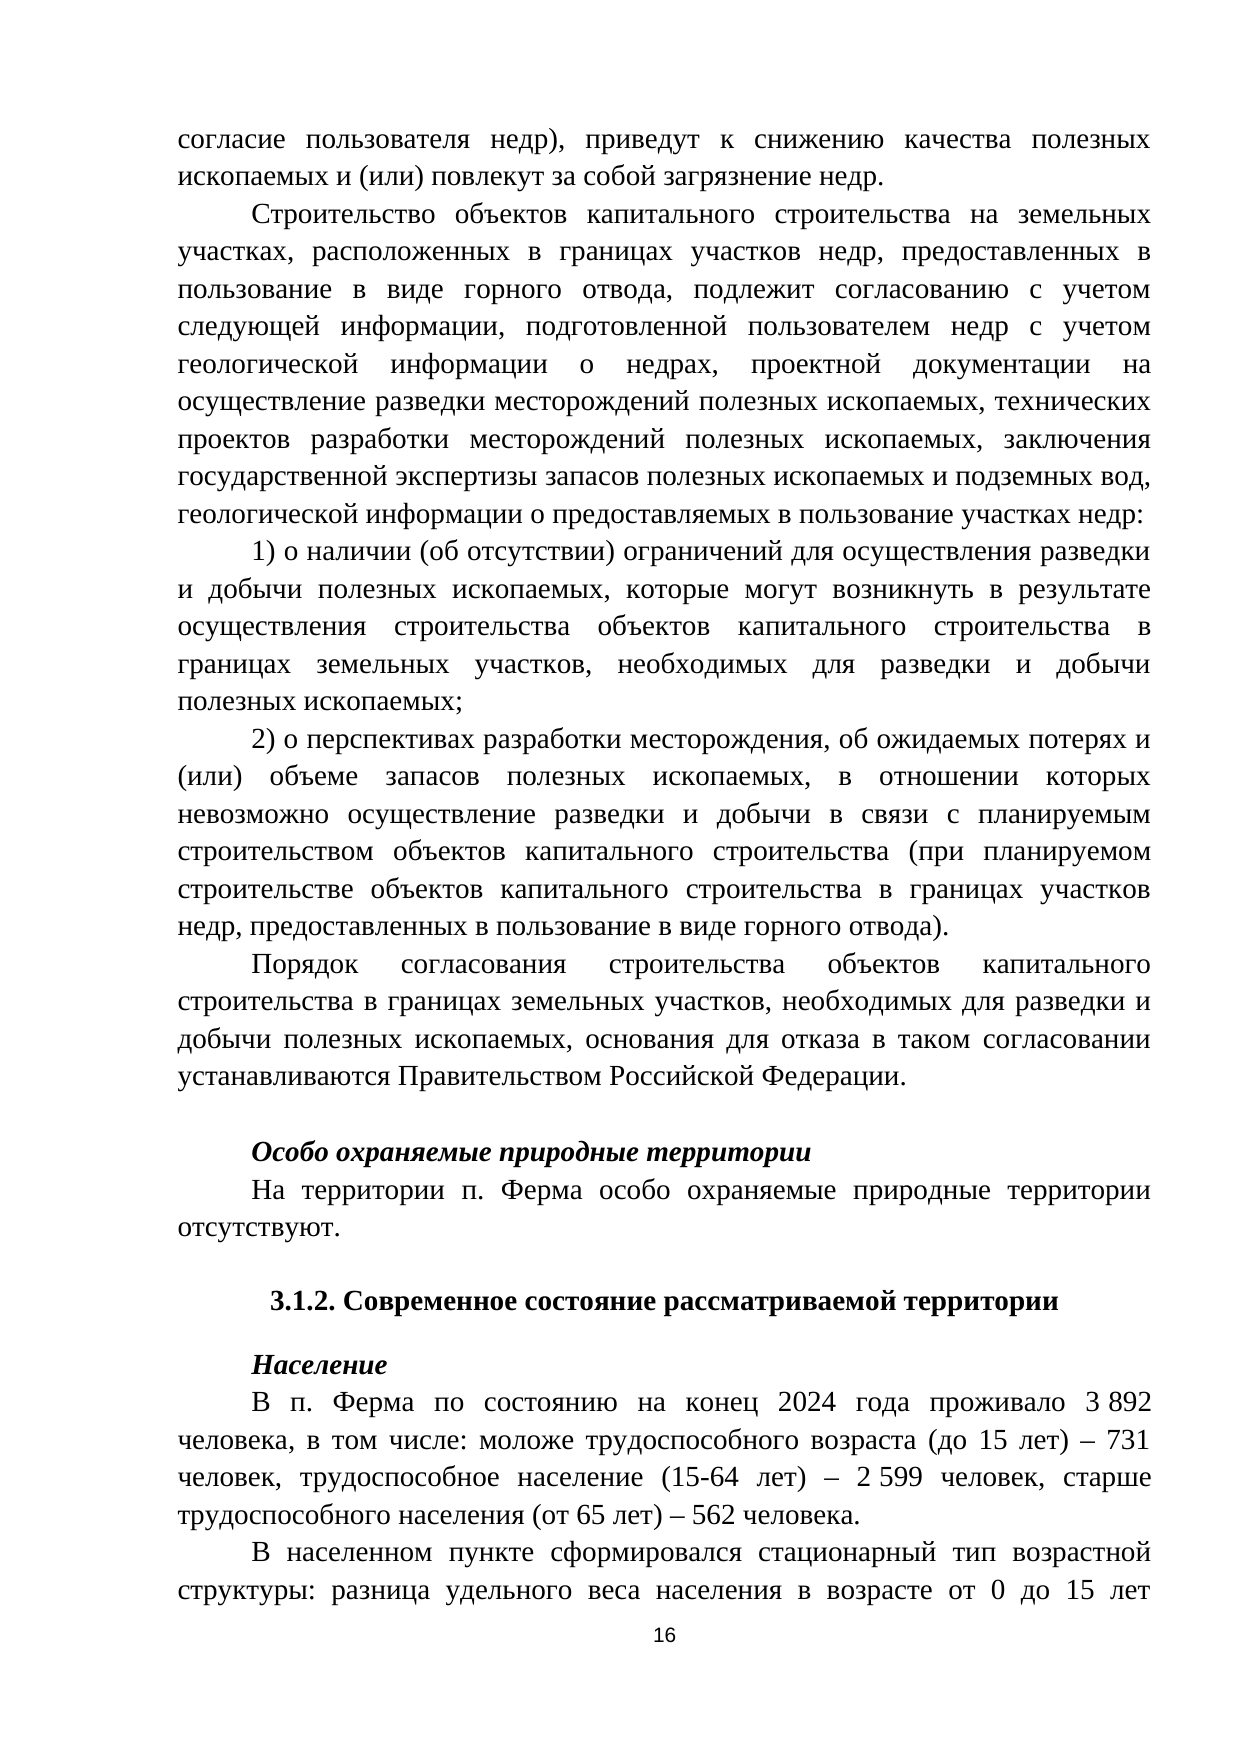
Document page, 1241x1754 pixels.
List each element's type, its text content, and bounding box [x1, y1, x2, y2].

text 1) о наличии (об отсутствии) ограничений для осуществления разведки и добычи полезных ископаемых, которые могут возникнуть в результате осуществления строительства объектов капитального строительства в границах земельных участков, необходимых для разведки и добычи полезных ископаемых; [177, 531, 1152, 718]
text Строительство объектов капитального строительства на земельных участках, расположенных в границах участков недр, предоставленных в пользование в виде горного отвода, подлежит согласованию с учетом следующей информации, подготовленной пользователем недр с учетом геологической информации о недрах, проектной документации на осуществление разведки месторождений полезных ископаемых, технических проектов разработки месторождений полезных ископаемых, заключения государственной экспертизы запасов полезных ископаемых и подземных вод, геологической информации о предоставляемых в пользование участках недр: [177, 193, 1152, 531]
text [177, 118, 1152, 193]
text 2) о перспективах разработки месторождения, об ожидаемых потерях и (или) объеме запасов полезных ископаемых, в отношении которых невозможно осуществление разведки и добычи в связи с планируемым строительством объектов капитального строительства (при планируемом строительстве объектов капитального строительства в границах участков недр, предоставленных в пользование в виде горного отвода). [177, 718, 1152, 943]
text На территории п. Ферма особо охраняемые природные территории отсутствуют. [177, 1168, 1152, 1243]
text В п. Ферма по состоянию на конец 2024 года проживало 3 892 человека, в том числе: моложе трудоспособного возраста (до 15 лет) – 731 человек, трудоспособное население (15-64 лет) – 2 599 человек, старше трудоспособного населения (от 65 лет) – 562 человека. [177, 1381, 1152, 1531]
text Особо охраняемые природные территории [177, 1131, 1152, 1168]
text Население [177, 1343, 1152, 1381]
text Порядок согласования строительства объектов капитального строительства в границах земельных участков, необходимых для разведки и добычи полезных ископаемых, основания для отказа в таком согласовании устанавливаются Правительством Российской Федерации. [177, 943, 1152, 1093]
subtitle 3.1.2. Современное состояние рассматриваемой территории [177, 1281, 1152, 1318]
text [177, 1531, 1152, 1606]
